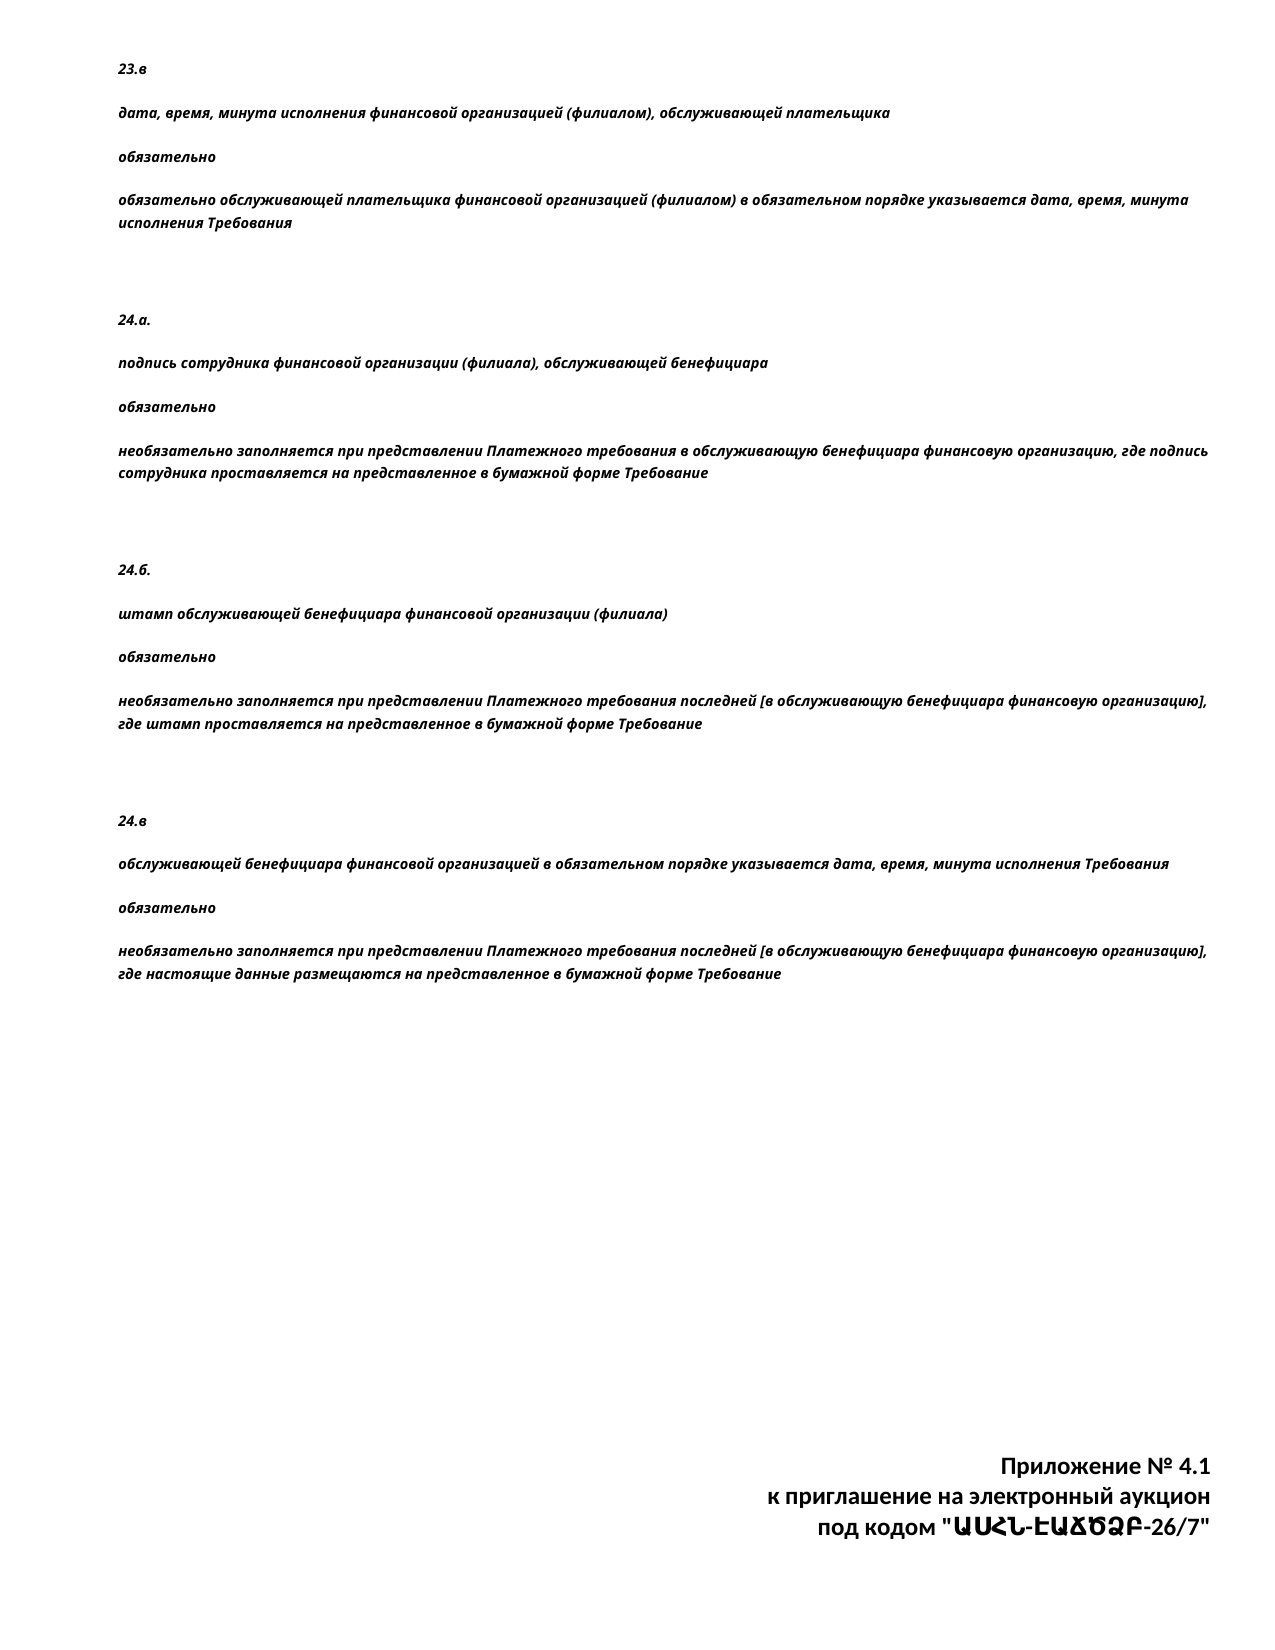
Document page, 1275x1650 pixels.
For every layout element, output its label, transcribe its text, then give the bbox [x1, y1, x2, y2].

text к приглашение на электронный аукцион [148, 1481, 1211, 1511]
text Приложение № 4.1 [118, 1450, 1211, 1481]
text под кодом "ԱՍՀՆ-ԷԱՃԾՁԲ-26/7" [118, 1511, 1211, 1542]
